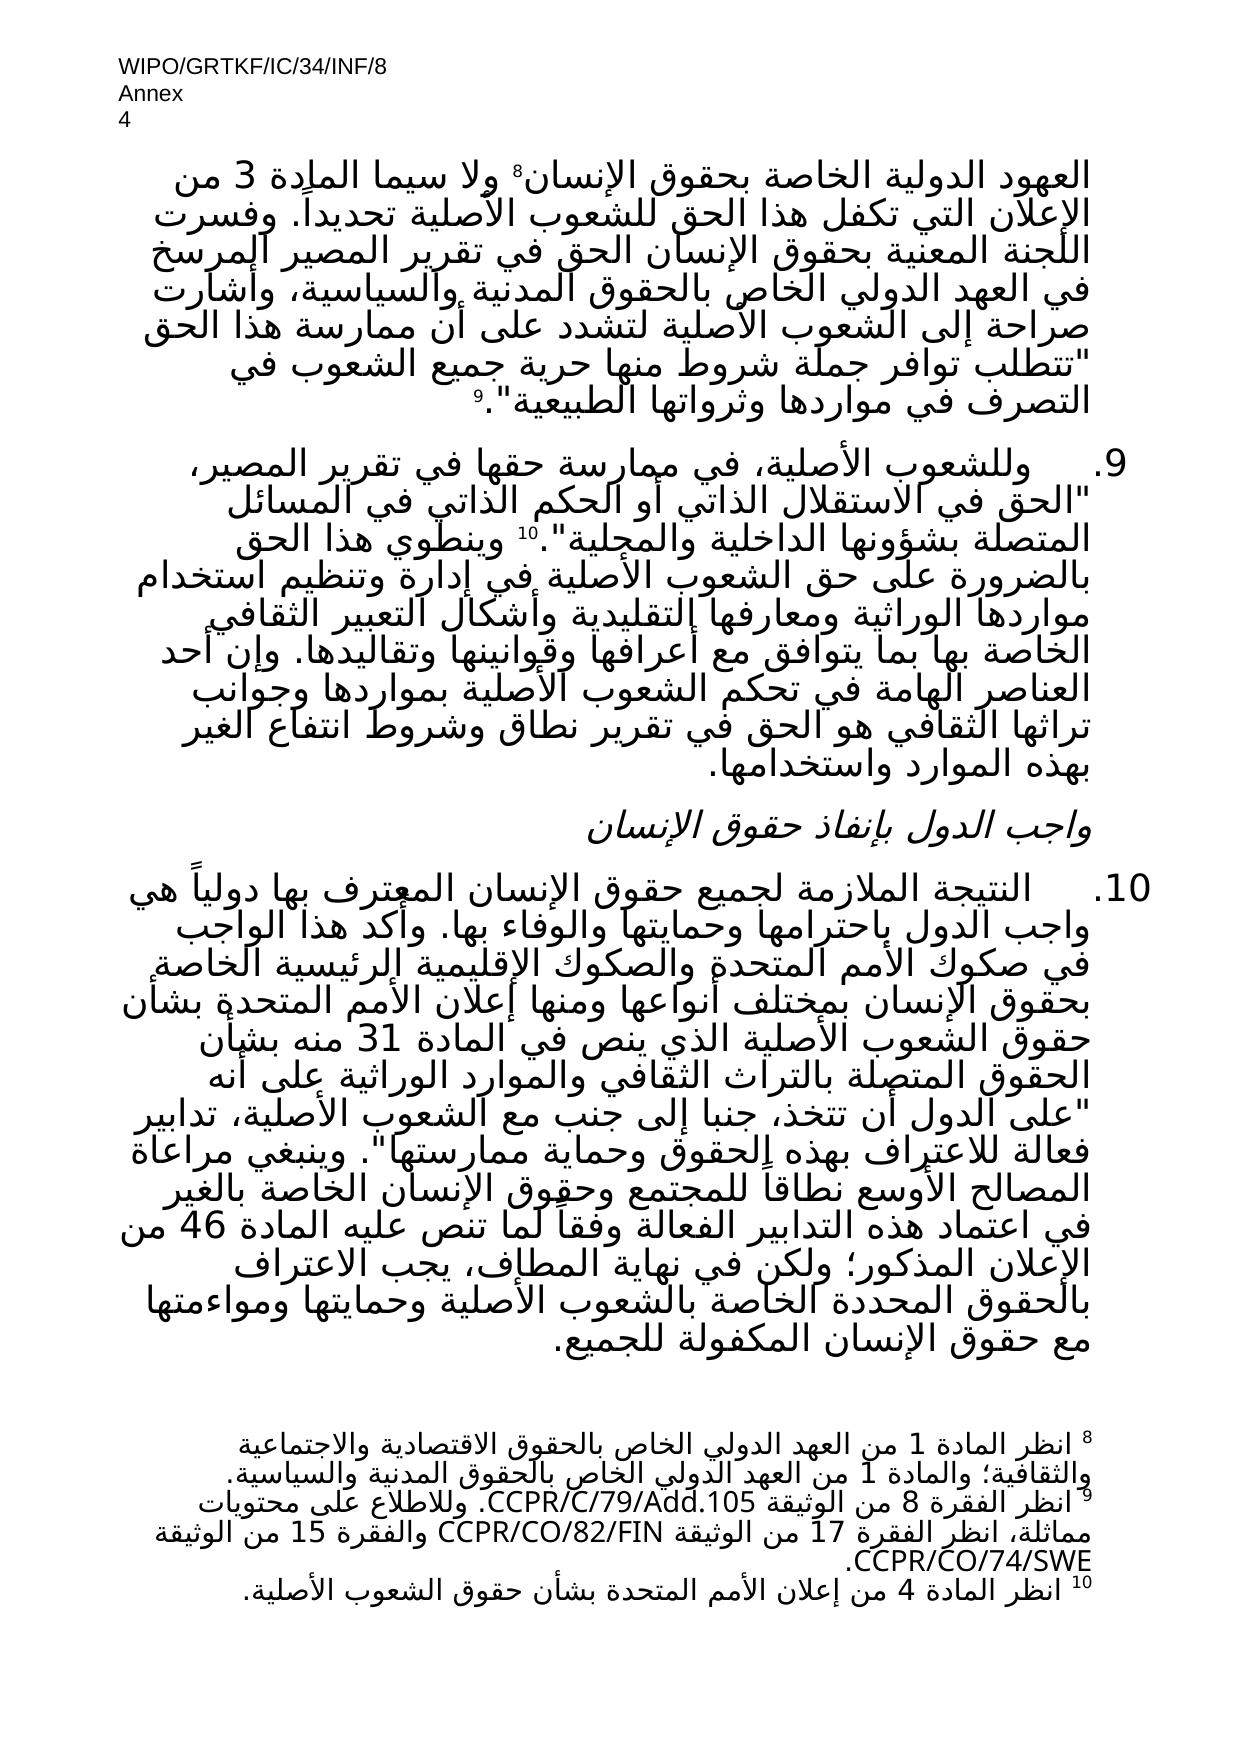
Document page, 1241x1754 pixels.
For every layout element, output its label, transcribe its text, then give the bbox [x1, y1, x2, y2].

subtitle واجب الدول بإنفاذ حقوق الإنسان [118, 808, 1092, 846]
list وللشعوب الأصلية، في ممارسة حقها في تقرير المصير، "الحق في الاستقلال الذاتي أو الحكم الذاتي في المسائل المتصلة بشؤونها الداخلية والمحلية". وينطوي هذا الحق بالضرورة على حق الشعوب الأصلية في إدارة وتنظيم استخدام مواردها الوراثية ومعارفها التقليدية وأشكال التعبير الثقافي الخاصة بها بما يتوافق مع أعرافها وقوانينها وتقاليدها. وإن أحد العناصر الهامة في تحكم الشعوب الأصلية بمواردها وجوانب تراثها الثقافي هو الحق في تقرير نطاق وشروط انتفاع الغير بهذه الموارد واستخدامها. [118, 446, 1092, 783]
list إضافة إلى ما سبق، فإن "الحق في الحفاظ والسيطرة على [جوانب التراث الثقافي المذكورة في المادة 31 من إعلان الأمم المتحدة بشأن حقوق الشعوب الأصلية] وحمايتها وتطويرها" أحد عناصر الحق في تقرير المصير المكفول "لجميع الشعوب" في العهود الدولية الخاصة بحقوق الإنسان ولا سيما المادة 3 من الإعلان التي تكفل هذا الحق للشعوب الأصلية تحديداً. وفسرت اللجنة المعنية بحقوق الإنسان الحق في تقرير المصير المرسخ في العهد الدولي الخاص بالحقوق المدنية والسياسية، وأشارت صراحة إلى الشعوب الأصلية لتشدد على أن ممارسة هذا الحق "تتطلب توافر جملة شروط منها حرية جميع الشعوب في التصرف في مواردها وثرواتها الطبيعية". [118, 158, 1092, 421]
list النتيجة الملازمة لجميع حقوق الإنسان المعترف بها دولياً هي واجب الدول باحترامها وحمايتها والوفاء بها. وأُكد هذا الواجب في صكوك الأمم المتحدة والصكوك الإقليمية الرئيسية الخاصة بحقوق الإنسان بمختلف أنواعها ومنها إعلان الأمم المتحدة بشأن حقوق الشعوب الأصلية الذي ينص في المادة 31 منه بشأن الحقوق المتصلة بالتراث الثقافي والموارد الوراثية على أنه "على الدول أن تتخذ، جنبا إلى جنب مع الشعوب الأصلية، تدابير فعالة للاعتراف بهذه الحقوق وحماية ممارستها". وينبغي مراعاة المصالح الأوسع نطاقاً للمجتمع وحقوق الإنسان الخاصة بالغير في اعتماد هذه التدابير الفعالة وفقاً لما تنص عليه المادة 46 من الإعلان المذكور؛ ولكن في نهاية المطاف، يجب الاعتراف بالحقوق المحددة الخاصة بالشعوب الأصلية وحمايتها ومواءمتها مع حقوق الإنسان المكفولة للجميع. [118, 871, 1092, 1358]
